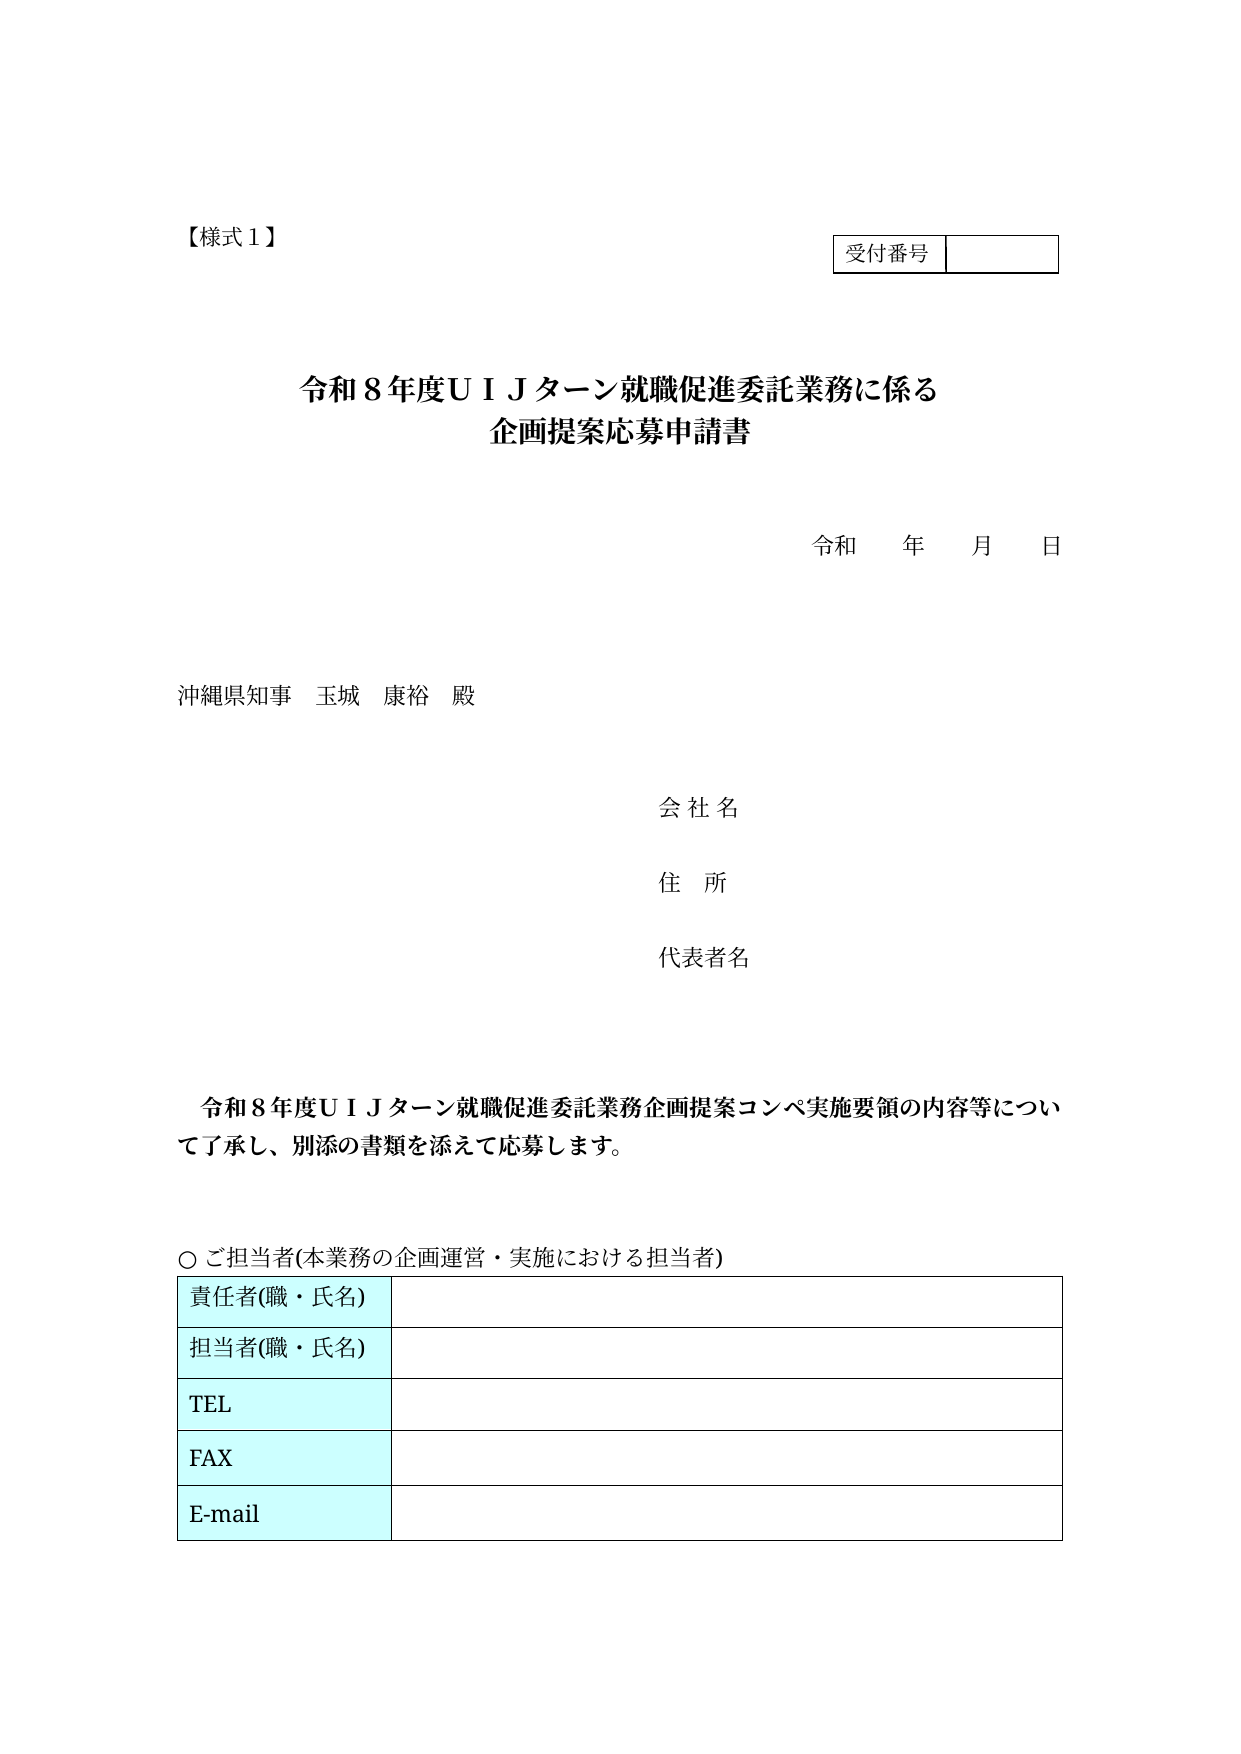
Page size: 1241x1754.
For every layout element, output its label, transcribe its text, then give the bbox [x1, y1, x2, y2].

table_cell FAX [178, 1431, 391, 1485]
table_cell E-mail [178, 1486, 391, 1540]
text ○ ご担当者(本業務の企画運営・実施における担当者) [177, 1238, 1063, 1276]
table_cell [392, 1328, 1062, 1378]
text 代表者名 [177, 938, 1063, 976]
table_header 責任者(職・氏名) [178, 1277, 391, 1327]
text 沖縄県知事 玉城 康裕 殿 [177, 676, 1063, 713]
text 会社名 [177, 788, 1063, 826]
text 住所 [177, 863, 1063, 901]
text 企画提案応募申請書 [177, 409, 1063, 451]
table_cell 担当者(職・氏名) [178, 1328, 391, 1378]
text 令和８年度ＵＩＪターン就職促進委託業務に係る [177, 367, 1063, 409]
text 令和 年 月 日 [177, 526, 1063, 563]
table_cell [392, 1431, 1062, 1485]
table_cell [392, 1486, 1062, 1540]
table_cell TEL [178, 1379, 391, 1429]
text 令和８年度ＵＩＪターン就職促進委託業務企画提案コンペ実施要領の内容等について了承し、別添の書類を添えて応募します。 [177, 1088, 1063, 1163]
table_cell [392, 1379, 1062, 1429]
text 【様式１】 [177, 217, 1063, 254]
table_header [392, 1277, 1062, 1327]
